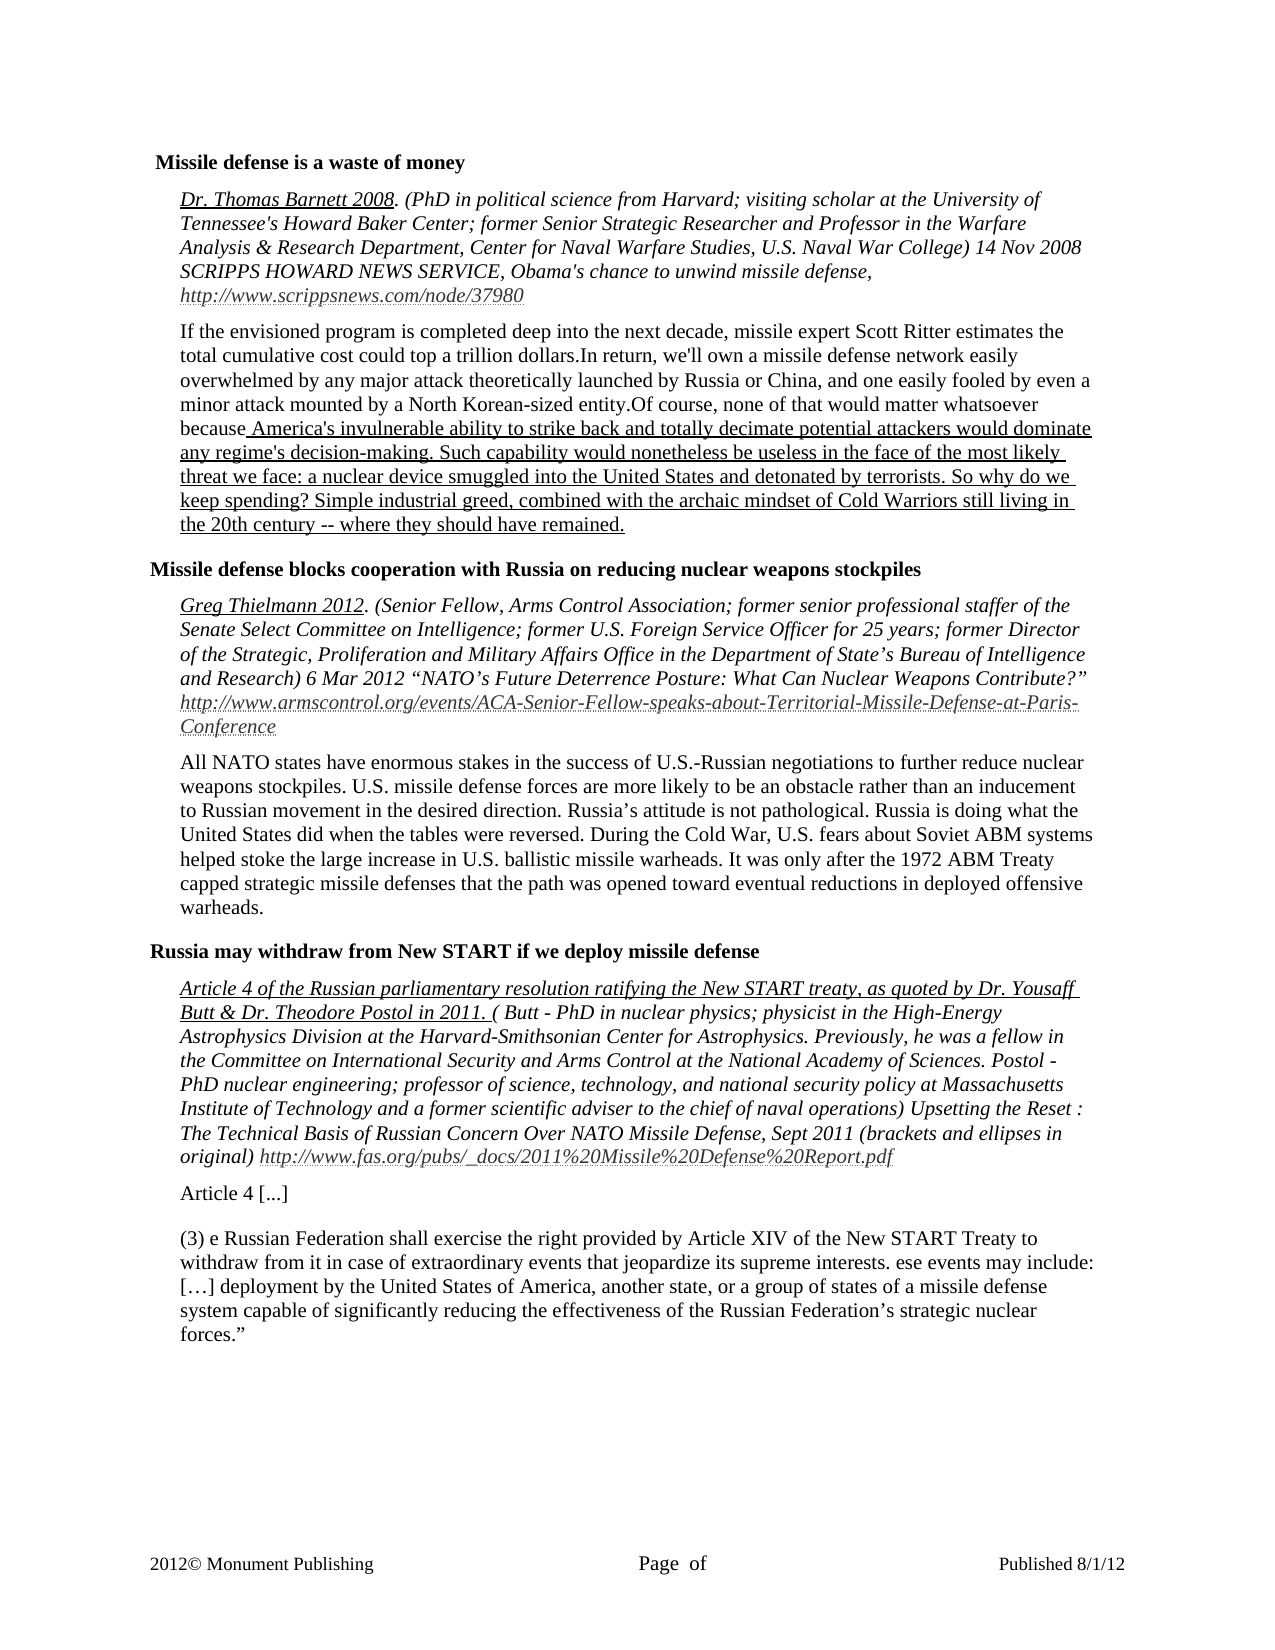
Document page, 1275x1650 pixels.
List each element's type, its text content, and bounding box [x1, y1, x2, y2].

text Russia may withdraw from New START if we deploy missile defense [150, 939, 1125, 963]
text Article 4 [...] [180, 1181, 1095, 1205]
text All NATO states have enormous stakes in the success of U.S.-Russian negotiations to further reduce nuclear weapons stockpiles. U.S. missile defense forces are more likely to be an obstacle rather than an inducement to Russian movement in the desired direction. Russia’s attitude is not pathological. Russia is doing what the United States did when the tables were reversed. During the Cold War, U.S. fears about Soviet ABM systems helped stoke the large increase in U.S. ballistic missile warheads. It was only after the 1972 ABM Treaty capped strategic missile defenses that the path was opened toward eventual reductions in deployed offensive warheads. [180, 750, 1095, 919]
text Dr. Thomas Barnett 2008. (PhD in political science from Harvard; visiting scholar at the University of Tennessee's Howard Baker Center; former Senior Strategic Researcher and Professor in the Warfare Analysis & Research Department, Center for Naval Warfare Studies, U.S. Naval War College) 14 Nov 2008 SCRIPPS HOWARD NEWS SERVICE, Obama's chance to unwind missile defense, http://www.scrippsnews.com/node/37980 [180, 187, 1095, 307]
text Missile defense is a waste of money [150, 150, 1125, 174]
text Missile defense blocks cooperation with Russia on reducing nuclear weapons stockpiles [150, 557, 1125, 581]
text (3) e Russian Federation shall exercise the right provided by Article XIV of the New START Treaty to withdraw from it in case of extraordinary events that jeopardize its supreme interests. ese events may include: […] deployment by the United States of America, another state, or a group of states of a missile defense system capable of significantly reducing the effectiveness of the Russian Federation’s strategic nuclear forces.” [180, 1226, 1095, 1346]
text If the envisioned program is completed deep into the next decade, missile expert Scott Ritter estimates the total cumulative cost could top a trillion dollars.In return, we'll own a missile defense network easily overwhelmed by any major attack theoretically launched by Russia or China, and one easily fooled by even a minor attack mounted by a North Korean-sized entity.Of course, none of that would matter whatsoever because America's invulnerable ability to strike back and totally decimate potential attackers would dominate any regime's decision-making. Such capability would nonetheless be useless in the face of the most likely threat we face: a nuclear device smuggled into the United States and detonated by terrorists. So why do we keep spending? Simple industrial greed, combined with the archaic mindset of Cold Warriors still living in the 20th century -- where they should have remained. [180, 319, 1095, 536]
text Greg Thielmann 2012. (Senior Fellow, Arms Control Association; former senior professional staffer of the Senate Select Committee on Intelligence; former U.S. Foreign Service Officer for 25 years; former Director of the Strategic, Proliferation and Military Affairs Office in the Department of State’s Bureau of Intelligence and Research) 6 Mar 2012 “NATO’s Future Deterrence Posture: What Can Nuclear Weapons Contribute?” http://www.armscontrol.org/events/ACA-Senior-Fellow-speaks-about-Territorial-Missile-Defense-at-Paris-Conference [180, 593, 1095, 738]
text Article 4 of the Russian parliamentary resolution ratifying the New START treaty, as quoted by Dr. Yousaff Butt & Dr. Theodore Postol in 2011. ( Butt - PhD in nuclear physics; physicist in the High-Energy Astrophysics Division at the Harvard-Smithsonian Center for Astrophysics. Previously, he was a fellow in the Committee on International Security and Arms Control at the National Academy of Sciences. Postol - PhD nuclear engineering; professor of science, technology, and national security policy at Massachusetts Institute of Technology and a former scientific adviser to the chief of naval operations) Upsetting the Reset : The Technical Basis of Russian Concern Over NATO Missile Defense, Sept 2011 (brackets and ellipses in original) http://www.fas.org/pubs/_docs/2011%20Missile%20Defense%20Report.pdf [180, 976, 1095, 1168]
